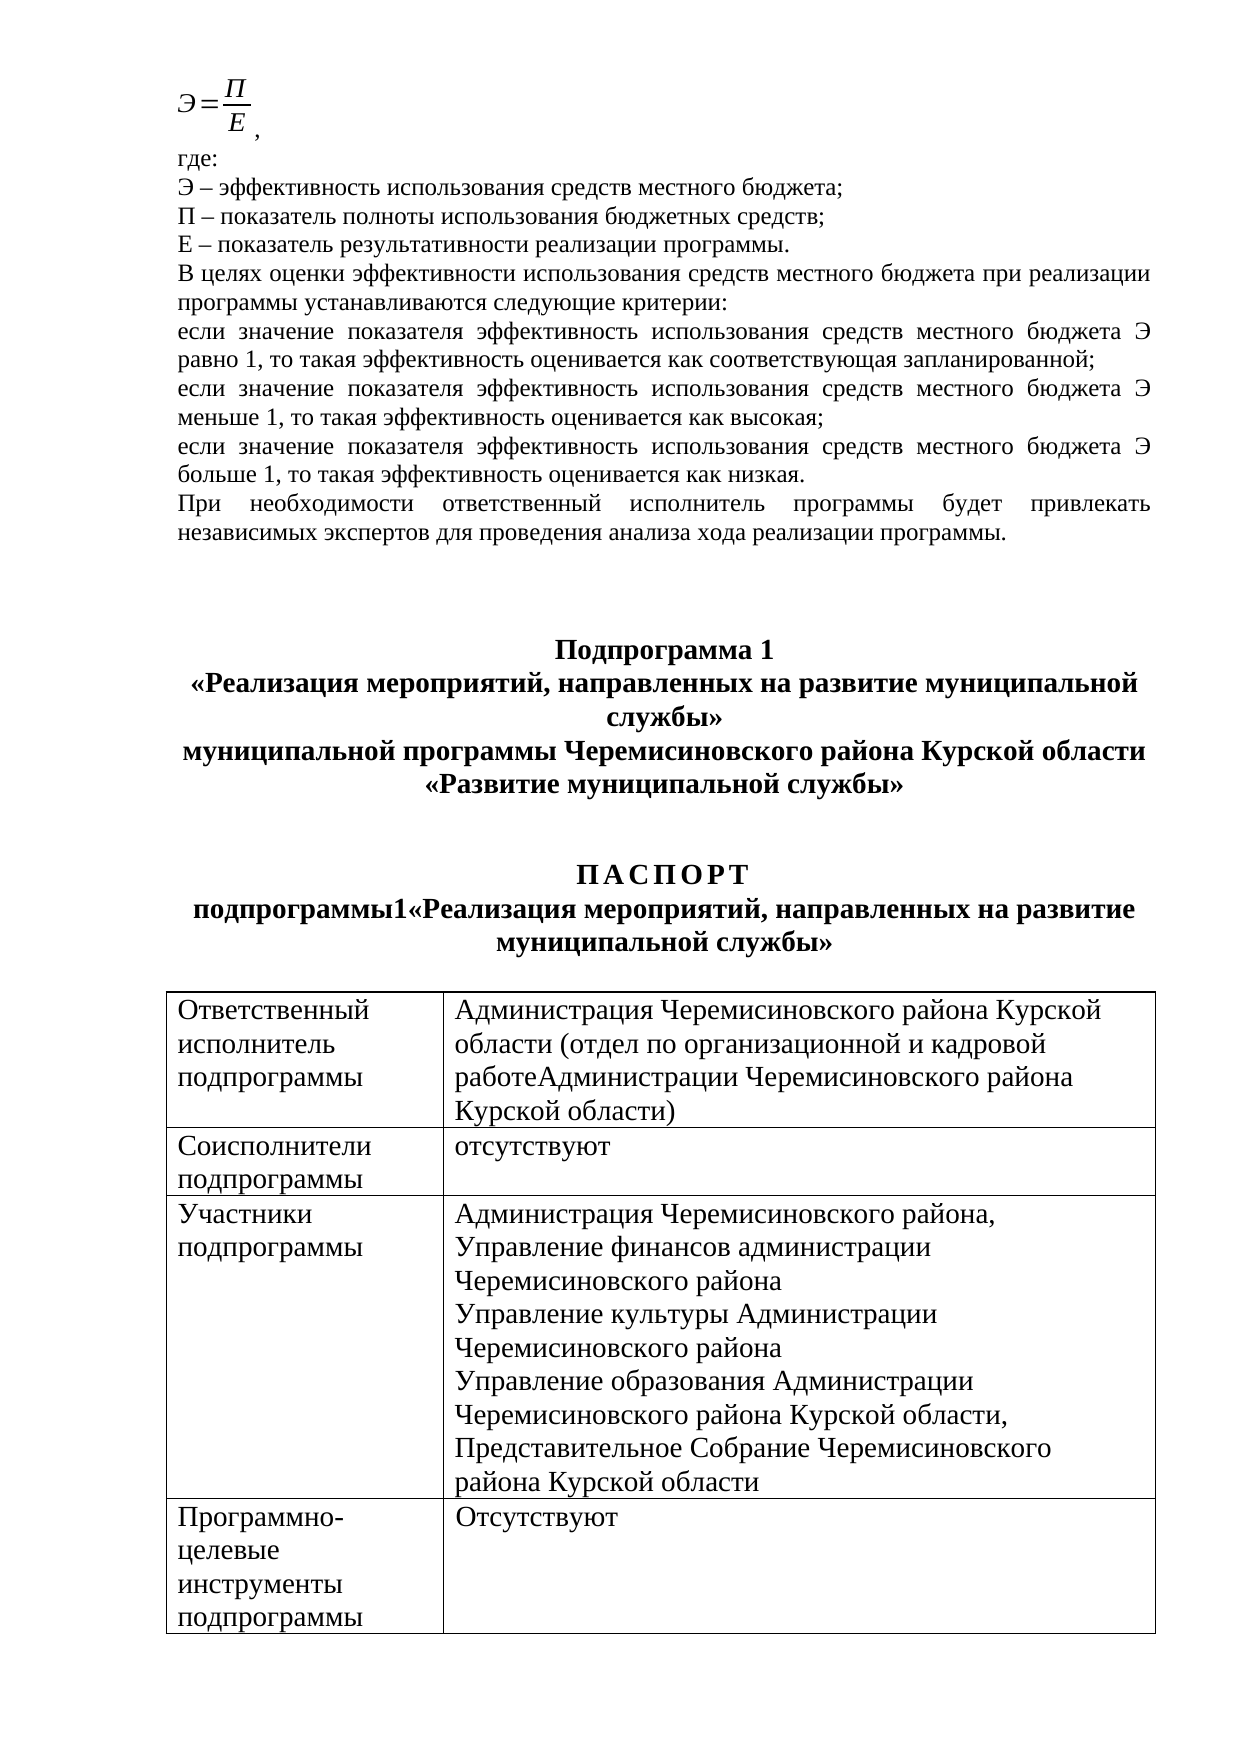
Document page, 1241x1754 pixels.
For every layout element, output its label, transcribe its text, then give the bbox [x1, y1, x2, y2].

text E – показатель результативности реализации программы. [177, 229, 1152, 258]
text где: [177, 143, 1152, 172]
table_header Администрация Черемисиновского района Курской области (отдел по организационной и кадровой работеАдминистрации Черемисиновского района Курской области) [444, 993, 1155, 1127]
subtitle муниципальной программы Черемисиновского района Курской области [177, 733, 1152, 766]
text В целях оценки эффективности использования средств местного бюджета при реализации программы устанавливаются следующие критерии: [177, 258, 1152, 316]
table_header Ответственный исполнитель подпрограммы [167, 993, 443, 1127]
table_cell Соисполнители подпрограммы [167, 1128, 443, 1195]
table_cell Программно-целевые инструменты подпрограммы [167, 1499, 443, 1633]
text При необходимости ответственный исполнитель программы будет привлекать независимых экспертов для проведения анализа хода реализации программы. [177, 488, 1152, 546]
text Э – эффективность использования средств местного бюджета; [177, 172, 1152, 201]
text если значение показателя эффективность использования средств местного бюджета Э меньше 1, то такая эффективность оценивается как высокая; [177, 373, 1152, 431]
table_cell отсутствуют [444, 1128, 1155, 1195]
text если значение показателя эффективность использования средств местного бюджета Э больше 1, то такая эффективность оценивается как низкая. [177, 431, 1152, 488]
text , [177, 74, 1152, 143]
subtitle «Развитие муниципальной службы» [177, 766, 1152, 800]
subtitle «Реализация мероприятий, направленных на развитие муниципальной службы» [177, 666, 1152, 733]
text Подпрограмма 1 [177, 632, 1152, 666]
table_cell Администрация Черемисиновского района, Управление финансов администрации Черемисиновского района Управление культуры Администрации Черемисиновского района Управление образования Администрации Черемисиновского района Курской области, Представительное Собрание Черемисиновского района Курской области [444, 1196, 1155, 1498]
text если значение показателя эффективность использования средств местного бюджета Э равно 1, то такая эффективность оценивается как соответствующая запланированной; [177, 316, 1152, 373]
table_cell Отсутствуют [444, 1499, 1155, 1633]
subtitle Паспорт подпрограммы1«Реализация мероприятий, направленных на развитие муниципальной службы» [177, 857, 1152, 958]
table_cell Участники подпрограммы [167, 1196, 443, 1498]
text П – показатель полноты использования бюджетных средств; [177, 201, 1152, 229]
